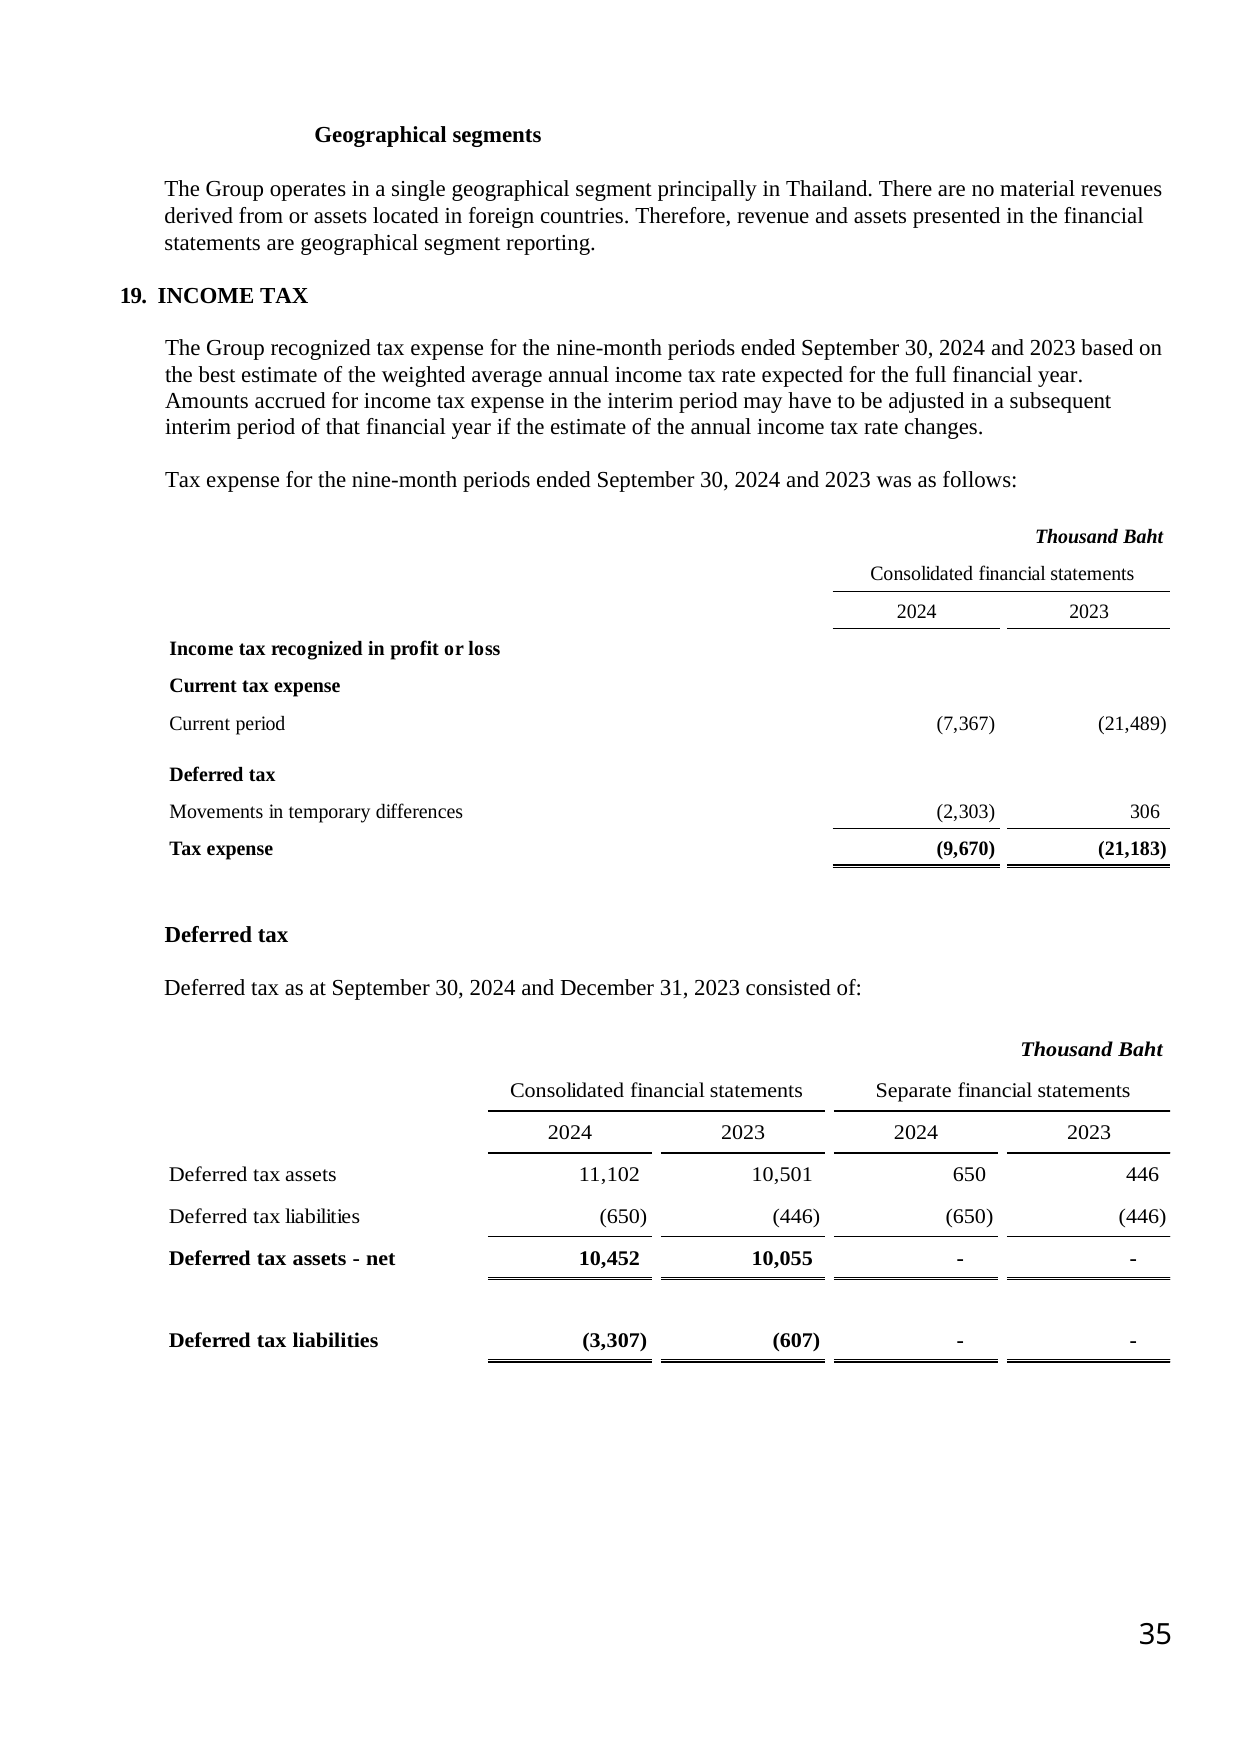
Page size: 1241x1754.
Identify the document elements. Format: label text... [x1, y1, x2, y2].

text The Group operates in a single geographical segment principally in Thailand. There are no material revenues derived from or assets located in foreign countries. Therefore, revenue and assets presented in the financial statements are geographical segment reporting. [164, 174, 1172, 255]
text Tax expense for the nine-month periods ended September 30, 2024 and 2023 was as follows: [164, 466, 1172, 492]
text Deferred tax [164, 922, 1172, 948]
text Geographical segments [164, 120, 1175, 147]
text Deferred tax as at September 30, 2024 and December 31, 2023 consisted of: [164, 974, 1173, 1001]
text The Group recognized tax expense for the nine-month periods ended September 30, 2024 and 2023 based on the best estimate of the weighted average annual income tax rate expected for the full financial year. Amounts accrued for income tax expense in the interim period may have to be adjusted in a subsequent interim period of that financial year if the estimate of the annual income tax rate changes. [165, 334, 1174, 440]
list INCOME TAX [119, 282, 1172, 308]
